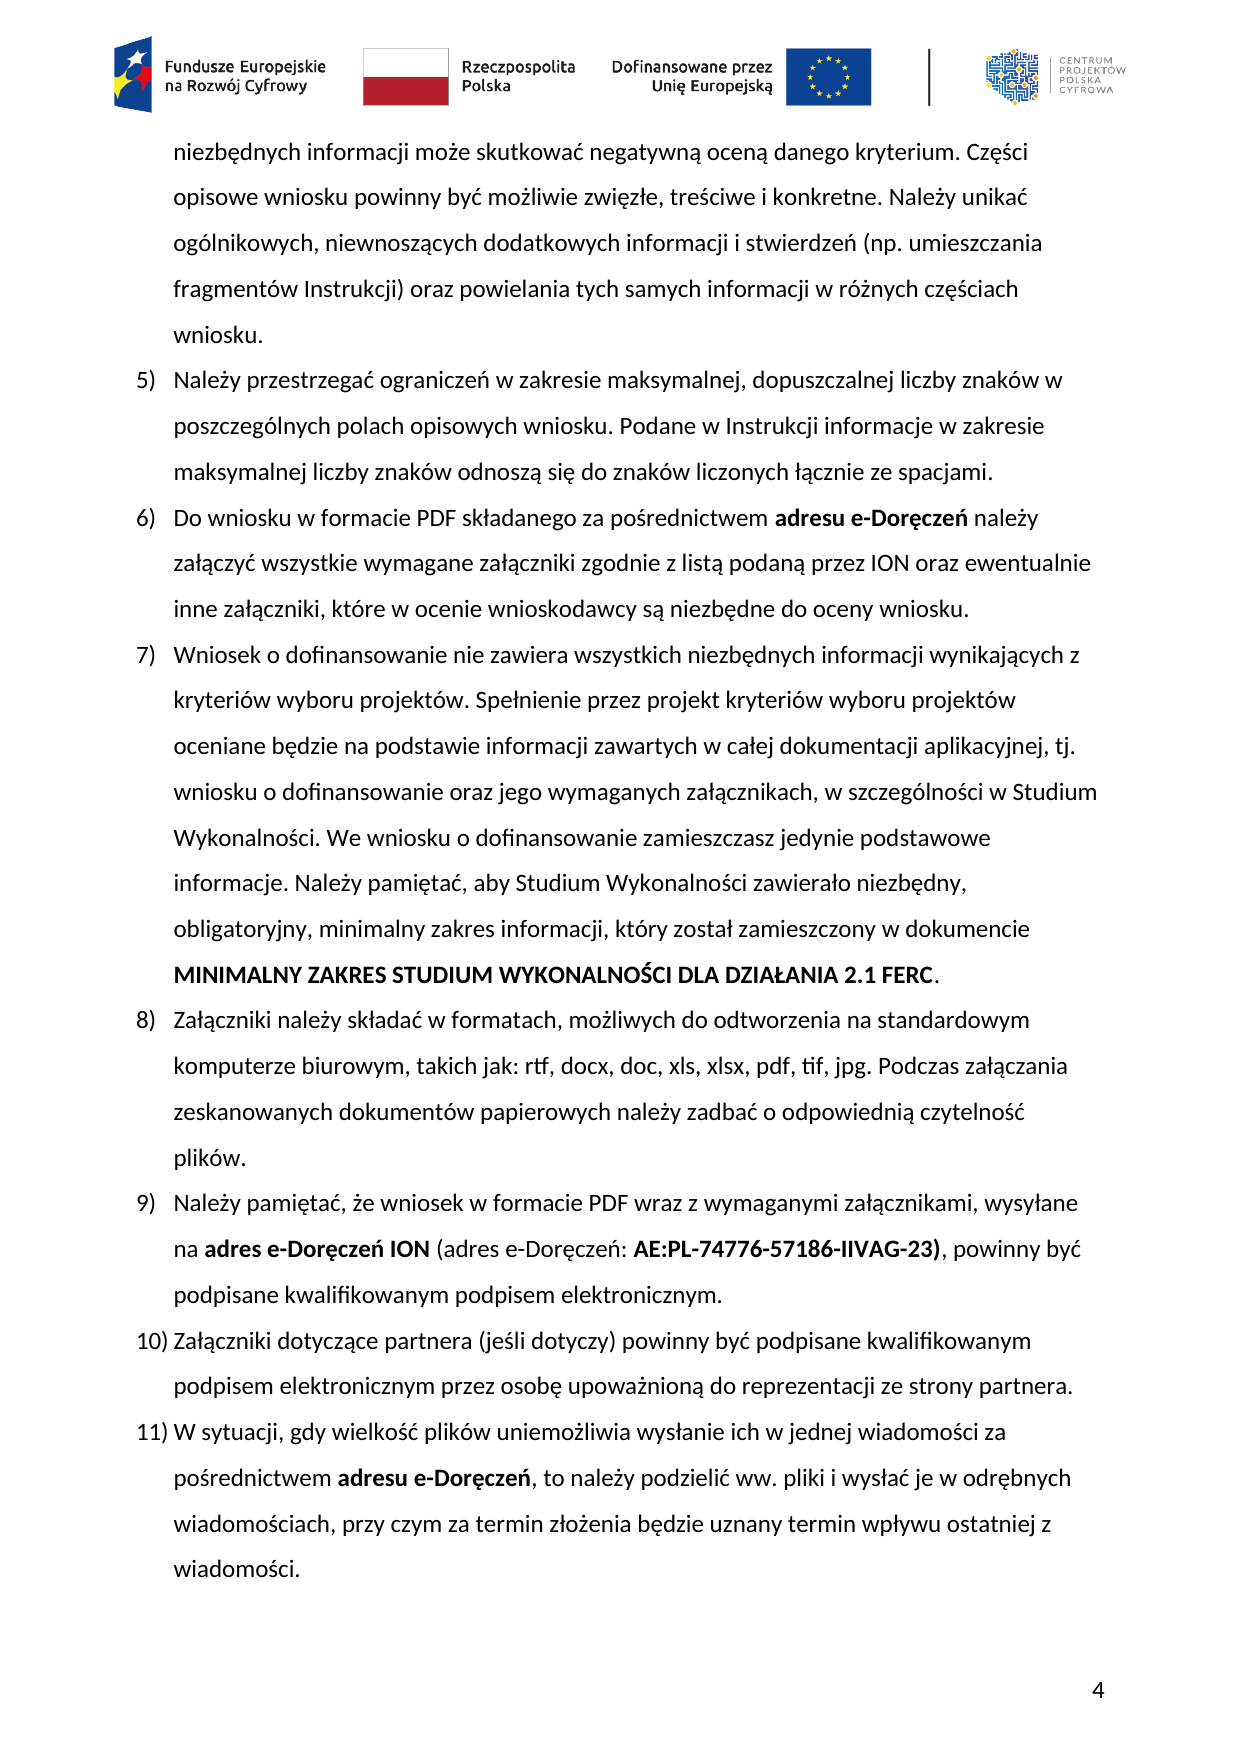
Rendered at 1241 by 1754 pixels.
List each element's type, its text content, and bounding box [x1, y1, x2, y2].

list Należy pamiętać, że wniosek w formacie PDF wraz z wymaganymi załącznikami, wysyłane na adres e-Doręczeń ION (adres e-Doręczeń: AE:PL-74776-57186-IIVAG-23), powinny być podpisane kwalifikowanym podpisem elektronicznym. [136, 1188, 1104, 1309]
list Do wniosku w formacie PDF składanego za pośrednictwem adresu e-Doręczeń należy załączyć wszystkie wymagane załączniki zgodnie z listą podaną przez ION oraz ewentualnie inne załączniki, które w ocenie wnioskodawcy są niezbędne do oceny wniosku. [136, 502, 1104, 624]
picture [114, 36, 1126, 113]
list Należy przestrzegać ograniczeń w zakresie maksymalnej, dopuszczalnej liczby znaków w poszczególnych polach opisowych wniosku. Podane w Instrukcji informacje w zakresie maksymalnej liczby znaków odnoszą się do znaków liczonych łącznie ze spacjami. [136, 364, 1104, 486]
list Załączniki należy składać w formatach, możliwych do odtworzenia na standardowym komputerze biurowym, takich jak: rtf, docx, doc, xls, xlsx, pdf, tif, jpg. Podczas załączania zeskanowanych dokumentów papierowych należy zadbać o odpowiednią czytelność plików. [136, 1005, 1104, 1172]
list W sytuacji, gdy wielkość plików uniemożliwia wysłanie ich w jednej wiadomości za pośrednictwem adresu e-Doręczeń, to należy podzielić ww. pliki i wysłać je w odrębnych wiadomościach, przy czym za termin złożenia będzie uznany termin wpływu ostatniej z wiadomości. [136, 1416, 1104, 1584]
list Wniosek o dofinansowanie nie zawiera wszystkich niezbędnych informacji wynikających z kryteriów wyboru projektów. Spełnienie przez projekt kryteriów wyboru projektów oceniane będzie na podstawie informacji zawartych w całej dokumentacji aplikacyjnej, tj. wniosku o dofinansowanie oraz jego wymaganych załącznikach, w szczególności w Studium Wykonalności. We wniosku o dofinansowanie zamieszczasz jedynie podstawowe informacje. Należy pamiętać, aby Studium Wykonalności zawierało niezbędny, obligatoryjny, minimalny zakres informacji, który został zamieszczony w dokumencie MINIMALNY ZAKRES STUDIUM WYKONALNOŚCI DLA DZIAŁANIA 2.1 FERC. [136, 639, 1104, 989]
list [136, 136, 1104, 349]
list Załączniki dotyczące partnera (jeśli dotyczy) powinny być podpisane kwalifikowanym podpisem elektronicznym przez osobę upoważnioną do reprezentacji ze strony partnera. [136, 1325, 1104, 1401]
